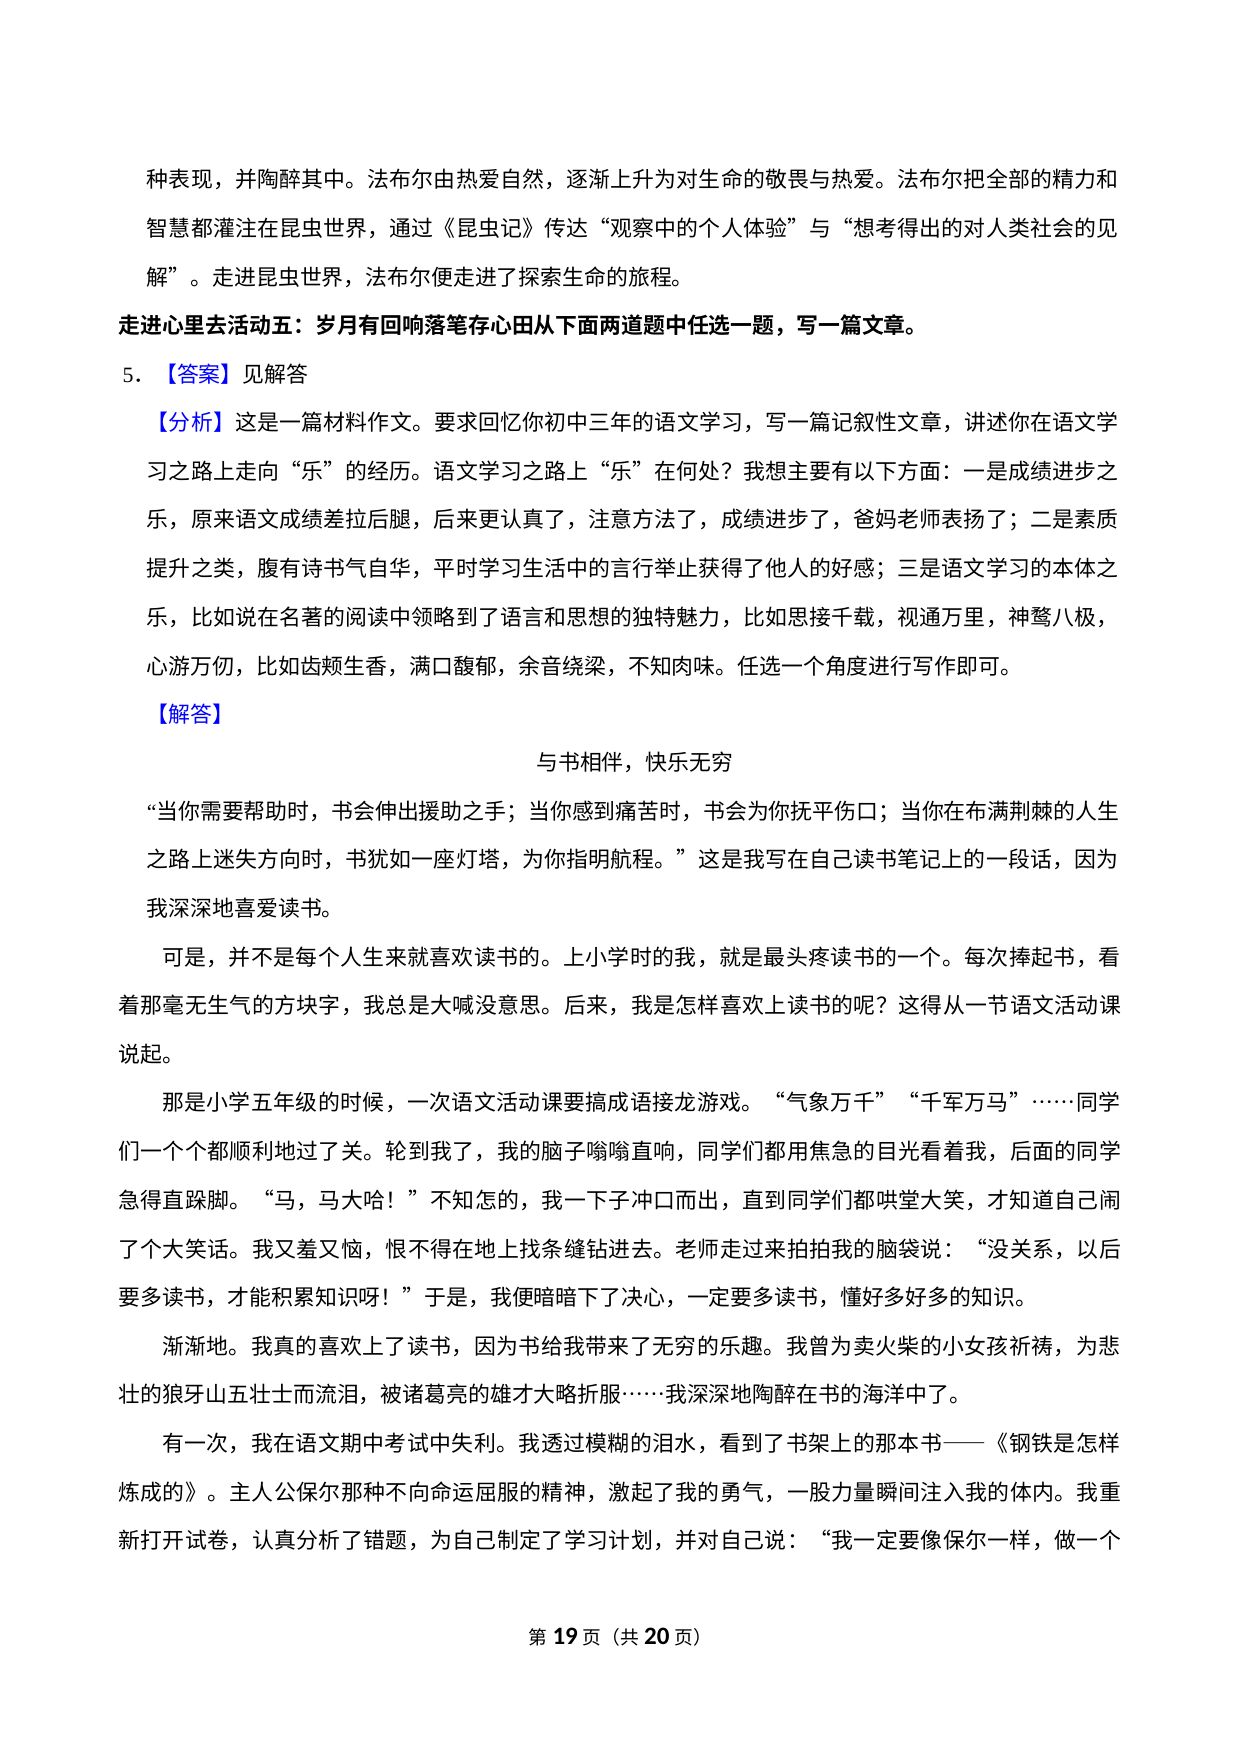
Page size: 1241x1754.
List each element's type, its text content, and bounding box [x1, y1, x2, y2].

text 与书相伴，快乐无穷 [147, 745, 1122, 777]
text 可是，并不是每个人生来就喜欢读书的。上小学时的我，就是最头疼读书的一个。每次捧起书，看着那毫无生气的方块字，我总是大喊没意思。后来，我是怎样喜欢上读书的呢？这得从一节语文活动课说起。 [118, 939, 1122, 1069]
text 那是小学五年级的时候，一次语文活动课要搞成语接龙游戏。“气象万千”“千军万马”……同学们一个个都顺利地过了关。轮到我了，我的脑子嗡嗡直响，同学们都用焦急的目光看着我，后面的同学急得直跺脚。“马，马大哈！”不知怎的，我一下子冲口而出，直到同学们都哄堂大笑，才知道自己闹了个大笑话。我又羞又恼，恨不得在地上找条缝钻进去。老师走过来拍拍我的脑袋说：“没关系，以后要多读书，才能积累知识呀！”于是，我便暗暗下了决心，一定要多读书，懂好多好多的知识。 [118, 1085, 1122, 1312]
text “当你需要帮助时，书会伸出援助之手；当你感到痛苦时，书会为你抚平伤口；当你在布满荆棘的人生之路上迷失方向时，书犹如一座灯塔，为你指明航程。”这是我写在自己读书笔记上的一段话，因为我深深地喜爱读书。 [147, 793, 1122, 923]
text 【解答】 [147, 697, 1122, 729]
text 走进心里去活动五：岁月有回响落笔存心田从下面两道题中任选一题，写一篇文章。 [118, 308, 1122, 340]
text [147, 162, 1122, 292]
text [118, 1425, 1122, 1555]
text 【分析】这是一篇材料作文。要求回忆你初中三年的语文学习，写一篇记叙性文章，讲述你在语文学习之路上走向“乐”的经历。语文学习之路上“乐”在何处？我想主要有以下方面：一是成绩进步之乐，原来语文成绩差拉后腿，后来更认真了，注意方法了，成绩进步了，爸妈老师表扬了；二是素质提升之类，腹有诗书气自华，平时学习生活中的言行举止获得了他人的好感；三是语文学习的本体之乐，比如说在名著的阅读中领略到了语言和思想的独特魅力，比如思接千载，视通万里，神鹜八极，心游万仞，比如齿颊生香，满口馥郁，余音绕梁，不知肉味。任选一个角度进行写作即可。 [147, 404, 1122, 681]
text 渐渐地。我真的喜欢上了读书，因为书给我带来了无穷的乐趣。我曾为卖火柴的小女孩祈祷，为悲壮的狼牙山五壮士而流泪，被诸葛亮的雄才大略折服……我深深地陶醉在书的海洋中了。 [118, 1328, 1122, 1409]
text 5．【答案】见解答 [122, 356, 1122, 389]
